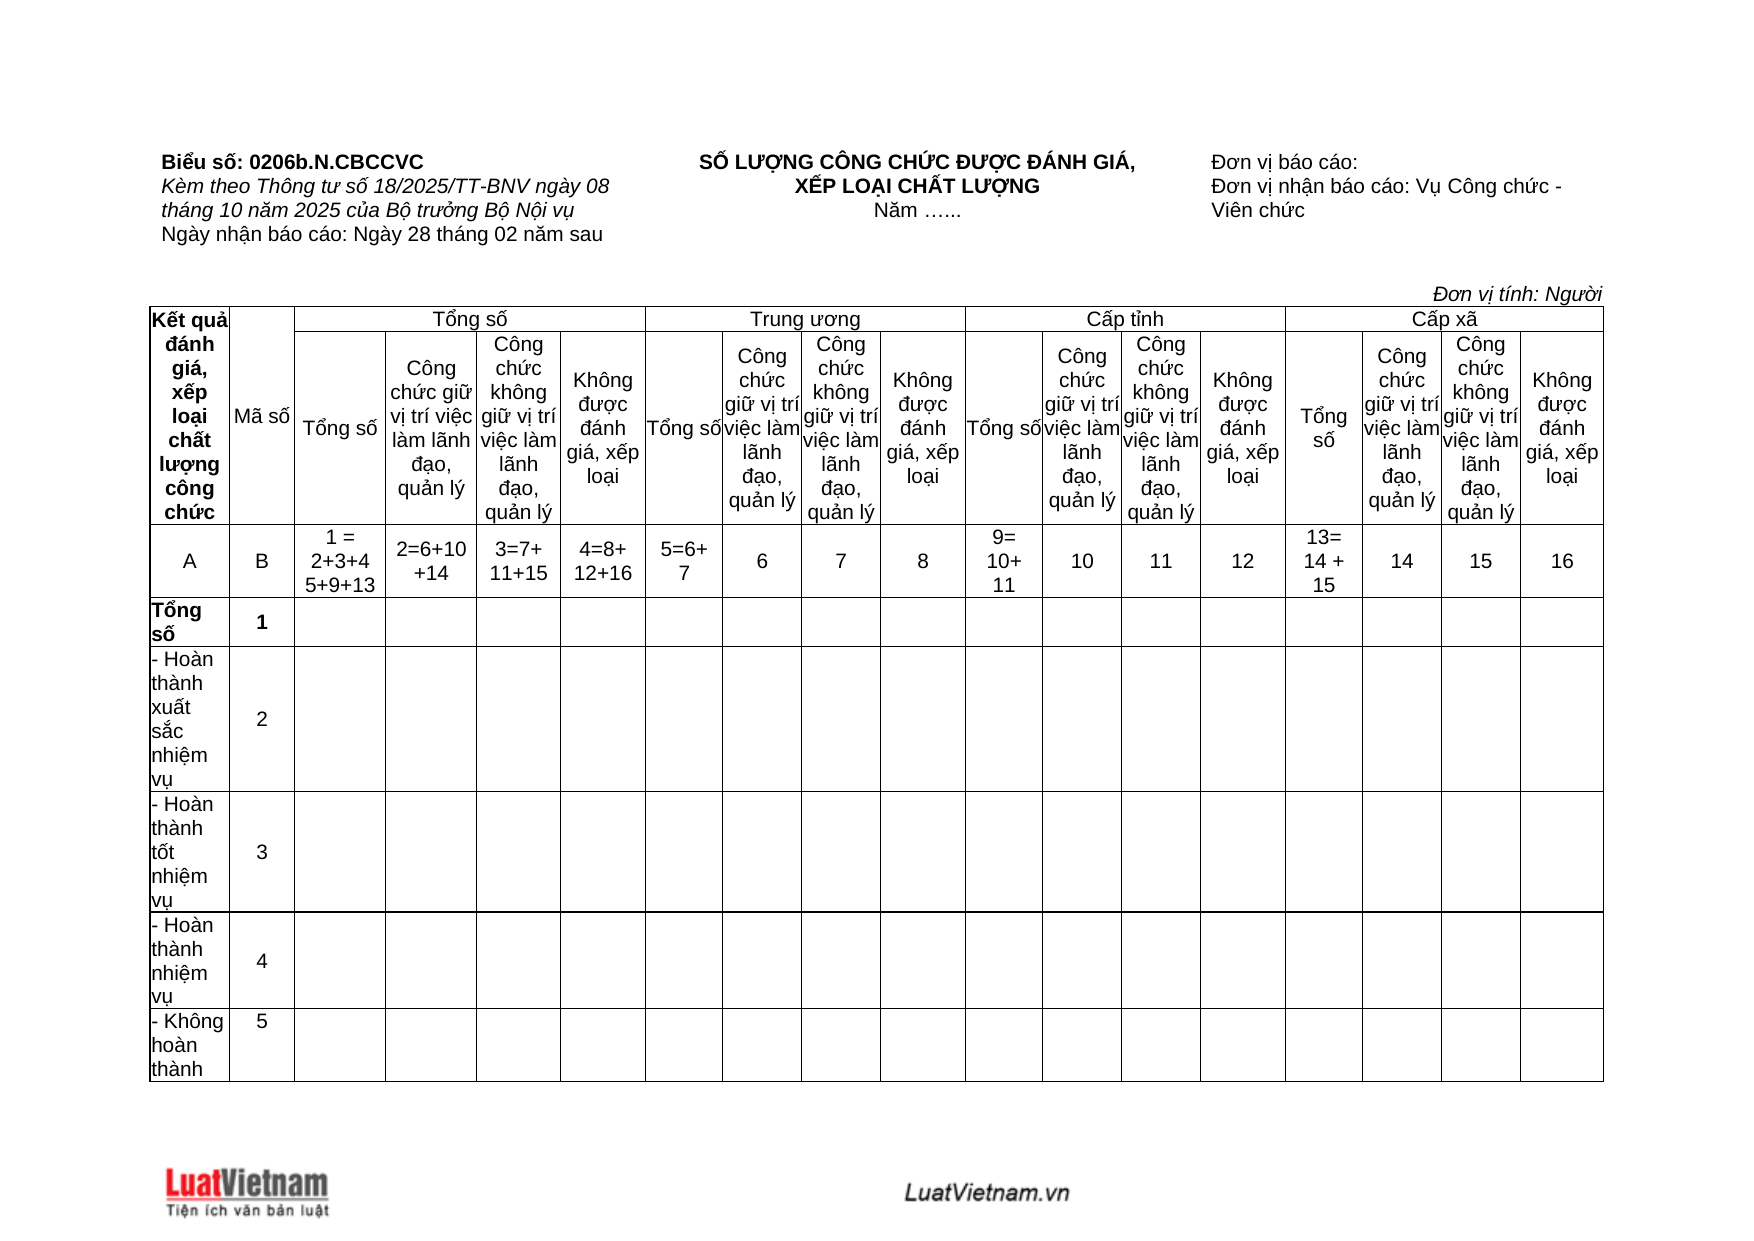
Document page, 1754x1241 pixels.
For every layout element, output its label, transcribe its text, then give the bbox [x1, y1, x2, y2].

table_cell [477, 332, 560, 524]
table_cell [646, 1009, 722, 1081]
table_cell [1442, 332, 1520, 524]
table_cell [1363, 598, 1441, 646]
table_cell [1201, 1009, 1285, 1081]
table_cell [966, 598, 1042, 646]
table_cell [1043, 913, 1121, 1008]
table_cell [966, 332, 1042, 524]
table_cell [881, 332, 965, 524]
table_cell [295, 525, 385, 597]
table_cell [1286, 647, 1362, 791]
picture [150, 1146, 1089, 1241]
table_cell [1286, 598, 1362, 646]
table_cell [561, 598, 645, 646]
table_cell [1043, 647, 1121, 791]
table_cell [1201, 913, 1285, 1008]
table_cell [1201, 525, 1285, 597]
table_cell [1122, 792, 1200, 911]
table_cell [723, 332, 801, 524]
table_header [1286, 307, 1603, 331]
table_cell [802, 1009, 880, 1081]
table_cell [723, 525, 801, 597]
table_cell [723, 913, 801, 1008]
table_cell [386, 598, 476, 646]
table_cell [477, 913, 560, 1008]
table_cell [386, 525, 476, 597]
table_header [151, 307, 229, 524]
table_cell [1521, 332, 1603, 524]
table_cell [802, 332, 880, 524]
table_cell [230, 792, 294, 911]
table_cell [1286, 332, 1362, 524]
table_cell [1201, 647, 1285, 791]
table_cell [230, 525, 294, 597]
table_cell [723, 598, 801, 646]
text Đơn vị tính: Người [150, 282, 1604, 306]
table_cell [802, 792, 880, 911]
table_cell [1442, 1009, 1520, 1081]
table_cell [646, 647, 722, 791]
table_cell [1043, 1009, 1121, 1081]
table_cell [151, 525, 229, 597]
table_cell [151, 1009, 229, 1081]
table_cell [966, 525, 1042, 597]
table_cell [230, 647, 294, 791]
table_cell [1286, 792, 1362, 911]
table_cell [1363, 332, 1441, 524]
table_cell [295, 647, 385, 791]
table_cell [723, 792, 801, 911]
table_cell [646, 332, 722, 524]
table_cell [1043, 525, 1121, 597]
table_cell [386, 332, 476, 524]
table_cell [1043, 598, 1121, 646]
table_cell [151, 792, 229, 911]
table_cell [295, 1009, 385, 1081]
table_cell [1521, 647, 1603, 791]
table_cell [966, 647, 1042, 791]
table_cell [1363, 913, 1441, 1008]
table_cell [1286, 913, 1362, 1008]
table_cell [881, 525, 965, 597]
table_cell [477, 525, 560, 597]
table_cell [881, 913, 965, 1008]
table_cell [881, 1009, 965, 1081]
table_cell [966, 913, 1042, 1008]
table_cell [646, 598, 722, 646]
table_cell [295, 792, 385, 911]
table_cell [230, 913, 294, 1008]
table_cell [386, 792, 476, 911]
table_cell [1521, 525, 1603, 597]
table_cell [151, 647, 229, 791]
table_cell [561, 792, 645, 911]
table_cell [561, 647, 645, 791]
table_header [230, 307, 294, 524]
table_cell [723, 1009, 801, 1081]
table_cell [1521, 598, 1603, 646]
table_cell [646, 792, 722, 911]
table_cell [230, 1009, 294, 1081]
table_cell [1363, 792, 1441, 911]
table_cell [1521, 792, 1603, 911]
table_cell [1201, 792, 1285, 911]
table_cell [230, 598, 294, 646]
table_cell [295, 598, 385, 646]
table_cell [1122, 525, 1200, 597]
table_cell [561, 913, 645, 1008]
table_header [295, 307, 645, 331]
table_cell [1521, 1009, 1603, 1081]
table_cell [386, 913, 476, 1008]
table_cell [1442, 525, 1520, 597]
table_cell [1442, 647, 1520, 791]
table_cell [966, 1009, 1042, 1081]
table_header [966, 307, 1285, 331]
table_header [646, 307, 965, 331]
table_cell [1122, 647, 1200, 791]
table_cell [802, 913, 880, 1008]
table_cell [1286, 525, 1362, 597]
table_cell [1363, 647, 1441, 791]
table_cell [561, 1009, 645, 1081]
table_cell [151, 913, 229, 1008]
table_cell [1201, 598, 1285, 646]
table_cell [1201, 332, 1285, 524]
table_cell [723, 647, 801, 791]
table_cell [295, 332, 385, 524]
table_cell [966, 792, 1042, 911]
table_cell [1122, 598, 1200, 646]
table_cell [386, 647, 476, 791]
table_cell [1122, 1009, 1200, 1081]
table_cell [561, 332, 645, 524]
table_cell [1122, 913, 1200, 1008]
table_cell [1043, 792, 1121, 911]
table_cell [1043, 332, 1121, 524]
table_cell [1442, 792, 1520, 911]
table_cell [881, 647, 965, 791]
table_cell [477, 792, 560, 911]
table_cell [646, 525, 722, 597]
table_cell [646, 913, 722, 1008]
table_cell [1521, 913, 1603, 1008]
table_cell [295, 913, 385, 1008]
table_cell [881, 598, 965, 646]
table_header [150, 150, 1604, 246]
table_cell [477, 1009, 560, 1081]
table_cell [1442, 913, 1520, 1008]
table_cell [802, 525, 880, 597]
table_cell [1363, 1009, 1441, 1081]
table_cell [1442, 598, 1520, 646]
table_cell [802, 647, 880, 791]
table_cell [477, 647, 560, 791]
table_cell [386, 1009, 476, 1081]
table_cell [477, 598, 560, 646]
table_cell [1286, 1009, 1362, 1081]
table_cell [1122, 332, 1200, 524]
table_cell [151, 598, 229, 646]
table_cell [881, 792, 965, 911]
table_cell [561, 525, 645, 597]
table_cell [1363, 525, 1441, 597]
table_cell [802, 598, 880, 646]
